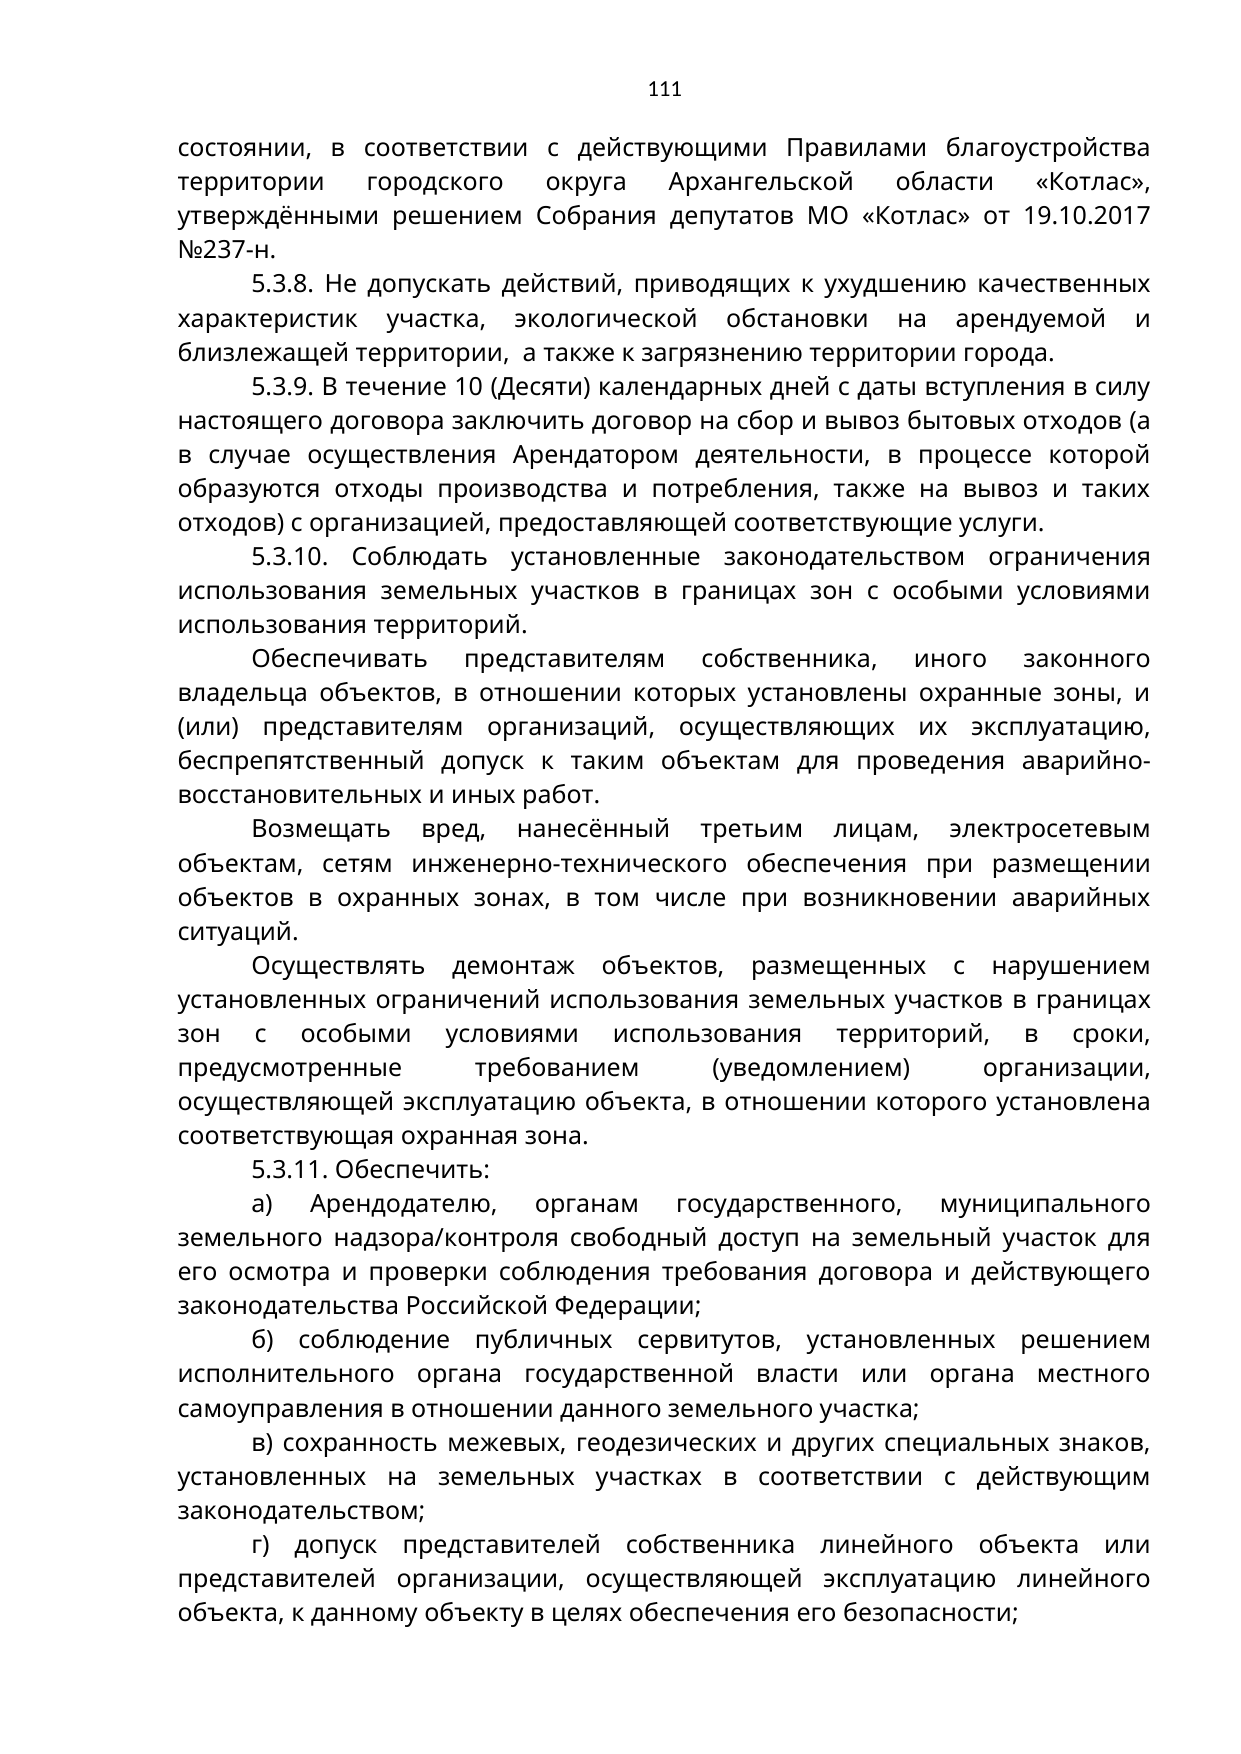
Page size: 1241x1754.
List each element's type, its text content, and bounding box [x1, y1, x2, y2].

text Возмещать вред, нанесённый третьим лицам, электросетевым объектам, сетям инженерно-технического обеспечения при размещении объектов в охранных зонах, в том числе при возникновении аварийных ситуаций. [177, 811, 1152, 947]
text б) соблюдение публичных сервитутов, установленных решением исполнительного органа государственной власти или органа местного самоуправления в отношении данного земельного участка; [177, 1322, 1152, 1424]
text 5.3.11. Обеспечить: [177, 1152, 1152, 1186]
text в) сохранность межевых, геодезических и других специальных знаков, установленных на земельных участках в соответствии с действующим законодательством; [177, 1424, 1152, 1526]
text Осуществлять демонтаж объектов, размещенных с нарушением установленных ограничений использования земельных участков в границах зон с особыми условиями использования территорий, в сроки, предусмотренные требованием (уведомлением) организации, осуществляющей эксплуатацию объекта, в отношении которого установлена соответствующая охранная зона. [177, 947, 1152, 1152]
text г) допуск представителей собственника линейного объекта или представителей организации, осуществляющей эксплуатацию линейного объекта, к данному объекту в целях обеспечения его безопасности; [177, 1526, 1152, 1629]
text 5.3.8. Не допускать действий, приводящих к ухудшению качественных характеристик участка, экологической обстановки на арендуемой и близлежащей территории, а также к загрязнению территории города. [177, 266, 1152, 368]
text 5.3.9. В течение 10 (Десяти) календарных дней с даты вступления в силу настоящего договора заключить договор на сбор и вывоз бытовых отходов (а в случае осуществления Арендатором деятельности, в процессе которой образуются отходы производства и потребления, также на вывоз и таких отходов) с организацией, предоставляющей соответствующие услуги. [177, 368, 1152, 539]
text Обеспечивать представителям собственника, иного законного владельца объектов, в отношении которых установлены охранные зоны, и (или) представителям организаций, осуществляющих их эксплуатацию, беспрепятственный допуск к таким объектам для проведения аварийно-восстановительных и иных работ. [177, 641, 1152, 811]
text 5.3.10. Соблюдать установленные законодательством ограничения использования земельных участков в границах зон с особыми условиями использования территорий. [177, 539, 1152, 641]
text а) Арендодателю, органам государственного, муниципального земельного надзора/контроля свободный доступ на земельный участок для его осмотра и проверки соблюдения требования договора и действующего законодательства Российской Федерации; [177, 1186, 1152, 1322]
